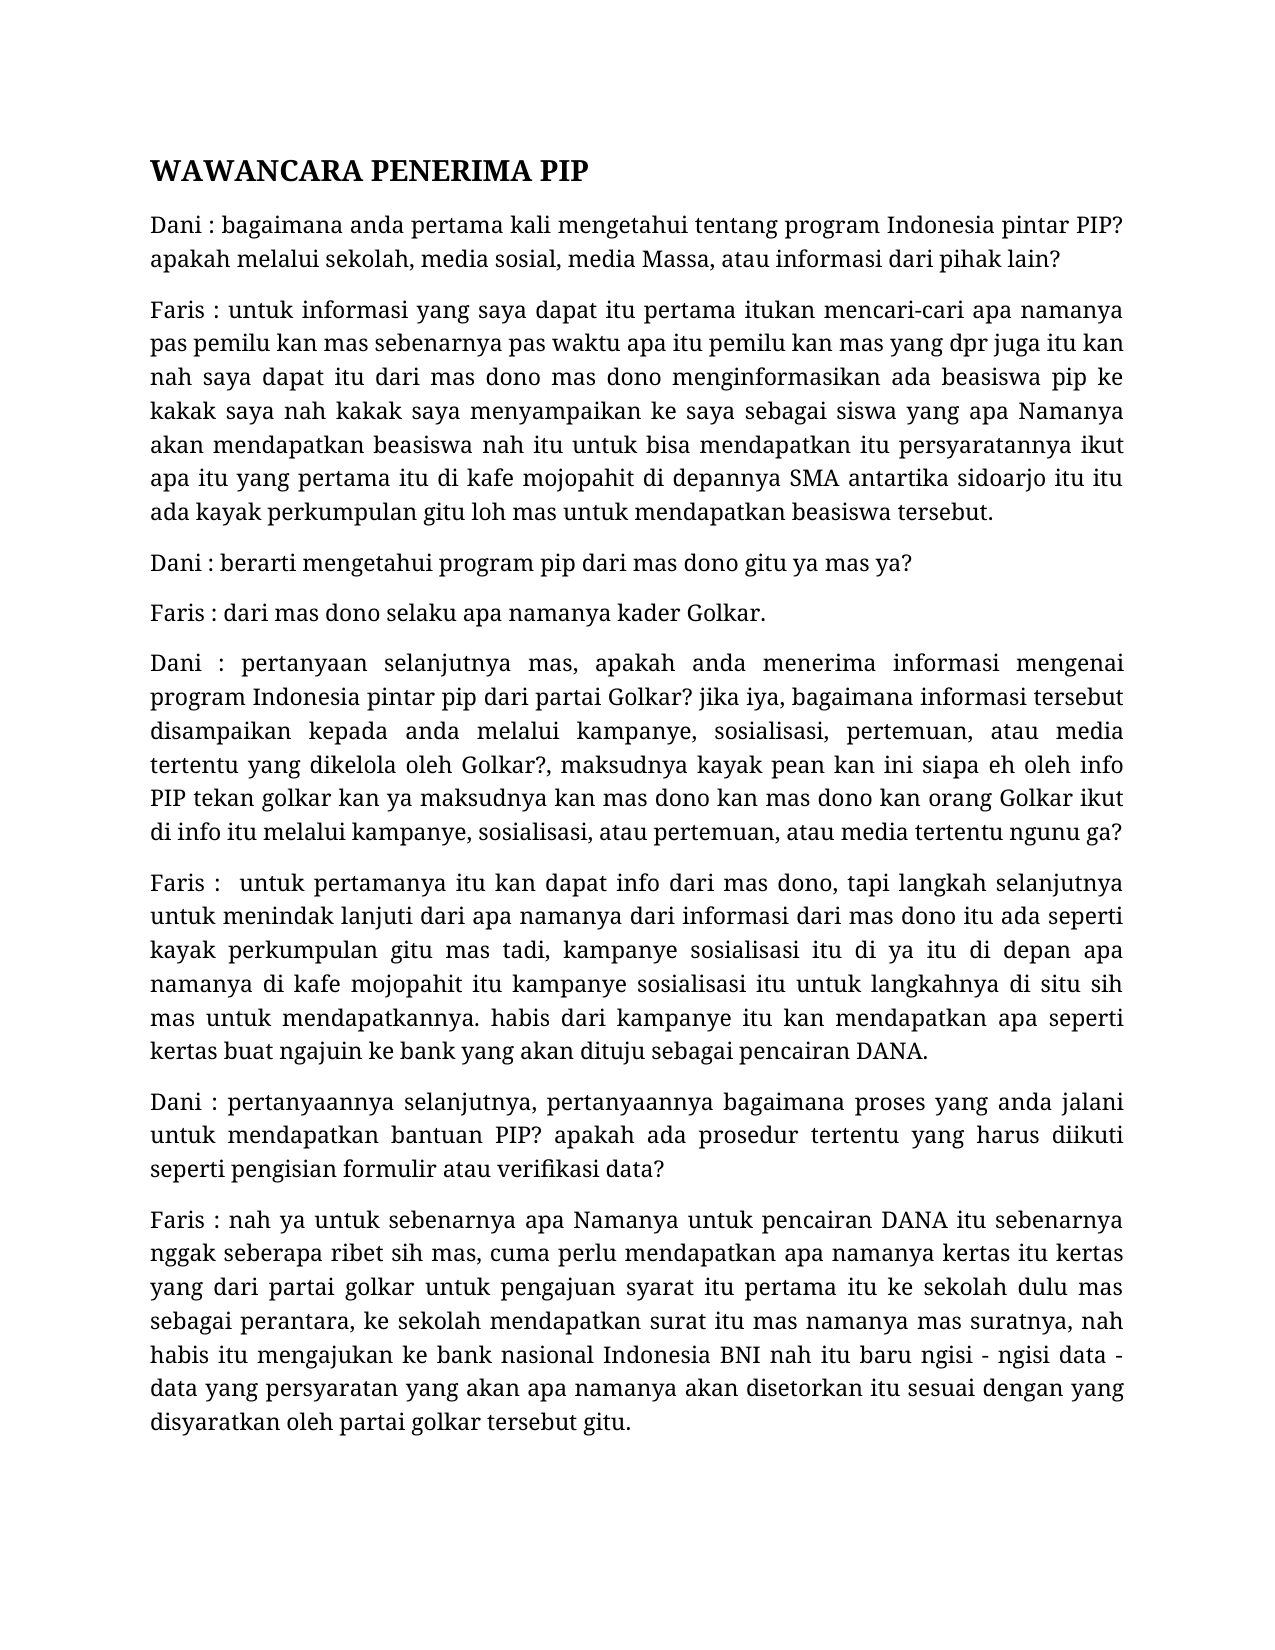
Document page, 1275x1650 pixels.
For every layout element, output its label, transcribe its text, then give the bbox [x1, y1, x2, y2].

text Dani : pertanyaan selanjutnya mas, apakah anda menerima informasi mengenai program Indonesia pintar pip dari partai Golkar? jika iya, bagaimana informasi tersebut disampaikan kepada anda melalui kampanye, sosialisasi, pertemuan, atau media tertentu yang dikelola oleh Golkar?, maksudnya kayak pean kan ini siapa eh oleh info PIP tekan golkar kan ya maksudnya kan mas dono kan mas dono kan orang Golkar ikut di info itu melalui kampanye, sosialisasi, atau pertemuan, atau media tertentu ngunu ga? [150, 647, 1125, 847]
text Faris : untuk informasi yang saya dapat itu pertama itukan mencari-cari apa namanya pas pemilu kan mas sebenarnya pas waktu apa itu pemilu kan mas yang dpr juga itu kan nah saya dapat itu dari mas dono mas dono menginformasikan ada beasiswa pip ke kakak saya nah kakak saya menyampaikan ke saya sebagai siswa yang apa Namanya akan mendapatkan beasiswa nah itu untuk bisa mendapatkan itu persyaratannya ikut apa itu yang pertama itu di kafe mojopahit di depannya SMA antartika sidoarjo itu itu ada kayak perkumpulan gitu loh mas untuk mendapatkan beasiswa tersebut. [150, 294, 1125, 527]
text WAWANCARA PENERIMA PIP [150, 150, 1125, 190]
text Faris : nah ya untuk sebenarnya apa Namanya untuk pencairan DANA itu sebenarnya nggak seberapa ribet sih mas, cuma perlu mendapatkan apa namanya kertas itu kertas yang dari partai golkar untuk pengajuan syarat itu pertama itu ke sekolah dulu mas sebagai perantara, ke sekolah mendapatkan surat itu mas namanya mas suratnya, nah habis itu mengajukan ke bank nasional Indonesia BNI nah itu baru ngisi - ngisi data - data yang persyaratan yang akan apa namanya akan disetorkan itu sesuai dengan yang disyaratkan oleh partai golkar tersebut gitu. [150, 1204, 1125, 1437]
text Faris : untuk pertamanya itu kan dapat info dari mas dono, tapi langkah selanjutnya untuk menindak lanjuti dari apa namanya dari informasi dari mas dono itu ada seperti kayak perkumpulan gitu mas tadi, kampanye sosialisasi itu di ya itu di depan apa namanya di kafe mojopahit itu kampanye sosialisasi itu untuk langkahnya di situ sih mas untuk mendapatkannya. habis dari kampanye itu kan mendapatkan apa seperti kertas buat ngajuin ke bank yang akan dituju sebagai pencairan DANA. [150, 867, 1125, 1067]
text Dani : berarti mengetahui program pip dari mas dono gitu ya mas ya? [150, 547, 1125, 578]
text Dani : pertanyaannya selanjutnya, pertanyaannya bagaimana proses yang anda jalani untuk mendapatkan bantuan PIP? apakah ada prosedur tertentu yang harus diikuti seperti pengisian formulir atau verifikasi data? [150, 1086, 1125, 1184]
text Faris : dari mas dono selaku apa namanya kader Golkar. [150, 597, 1125, 628]
text Dani : bagaimana anda pertama kali mengetahui tentang program Indonesia pintar PIP? apakah melalui sekolah, media sosial, media Massa, atau informasi dari pihak lain? [150, 209, 1125, 274]
